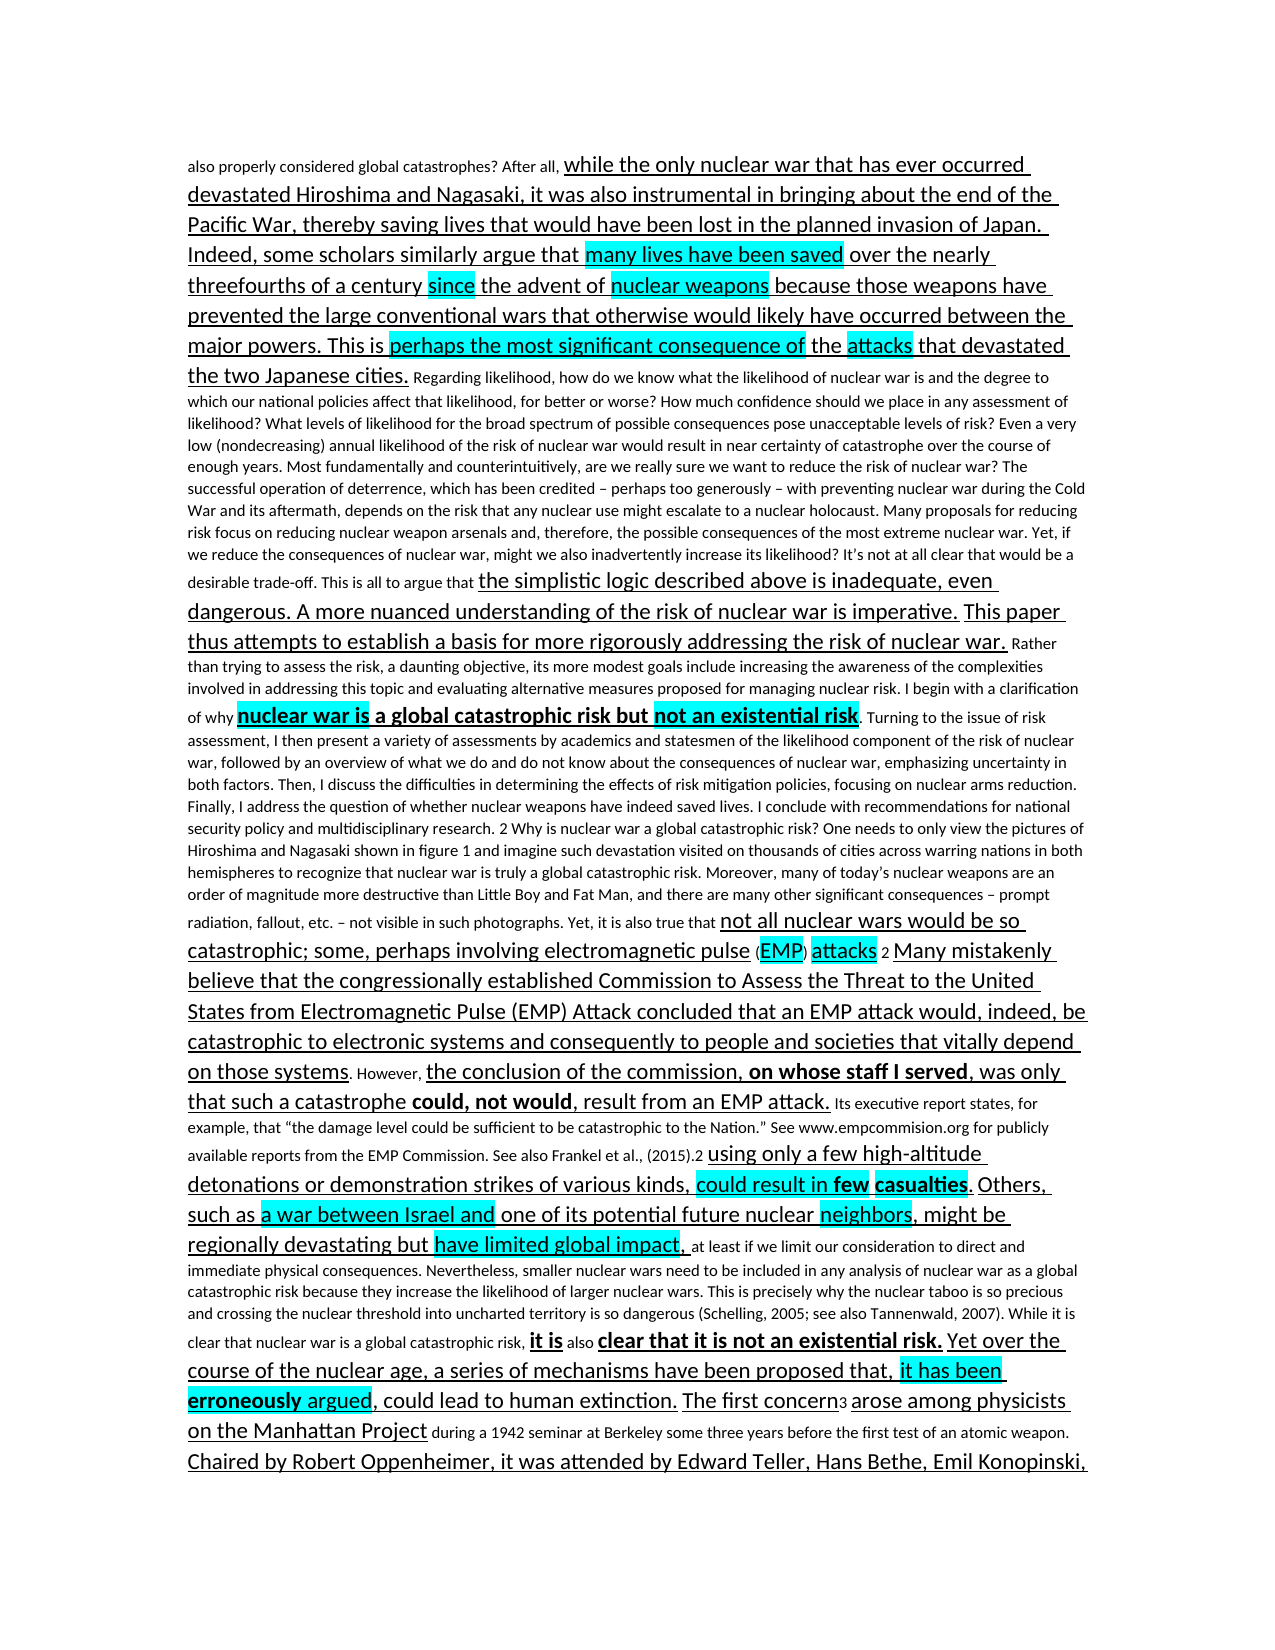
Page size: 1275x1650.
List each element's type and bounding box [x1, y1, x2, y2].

text [187, 150, 1087, 1021]
text [187, 1022, 1087, 1471]
